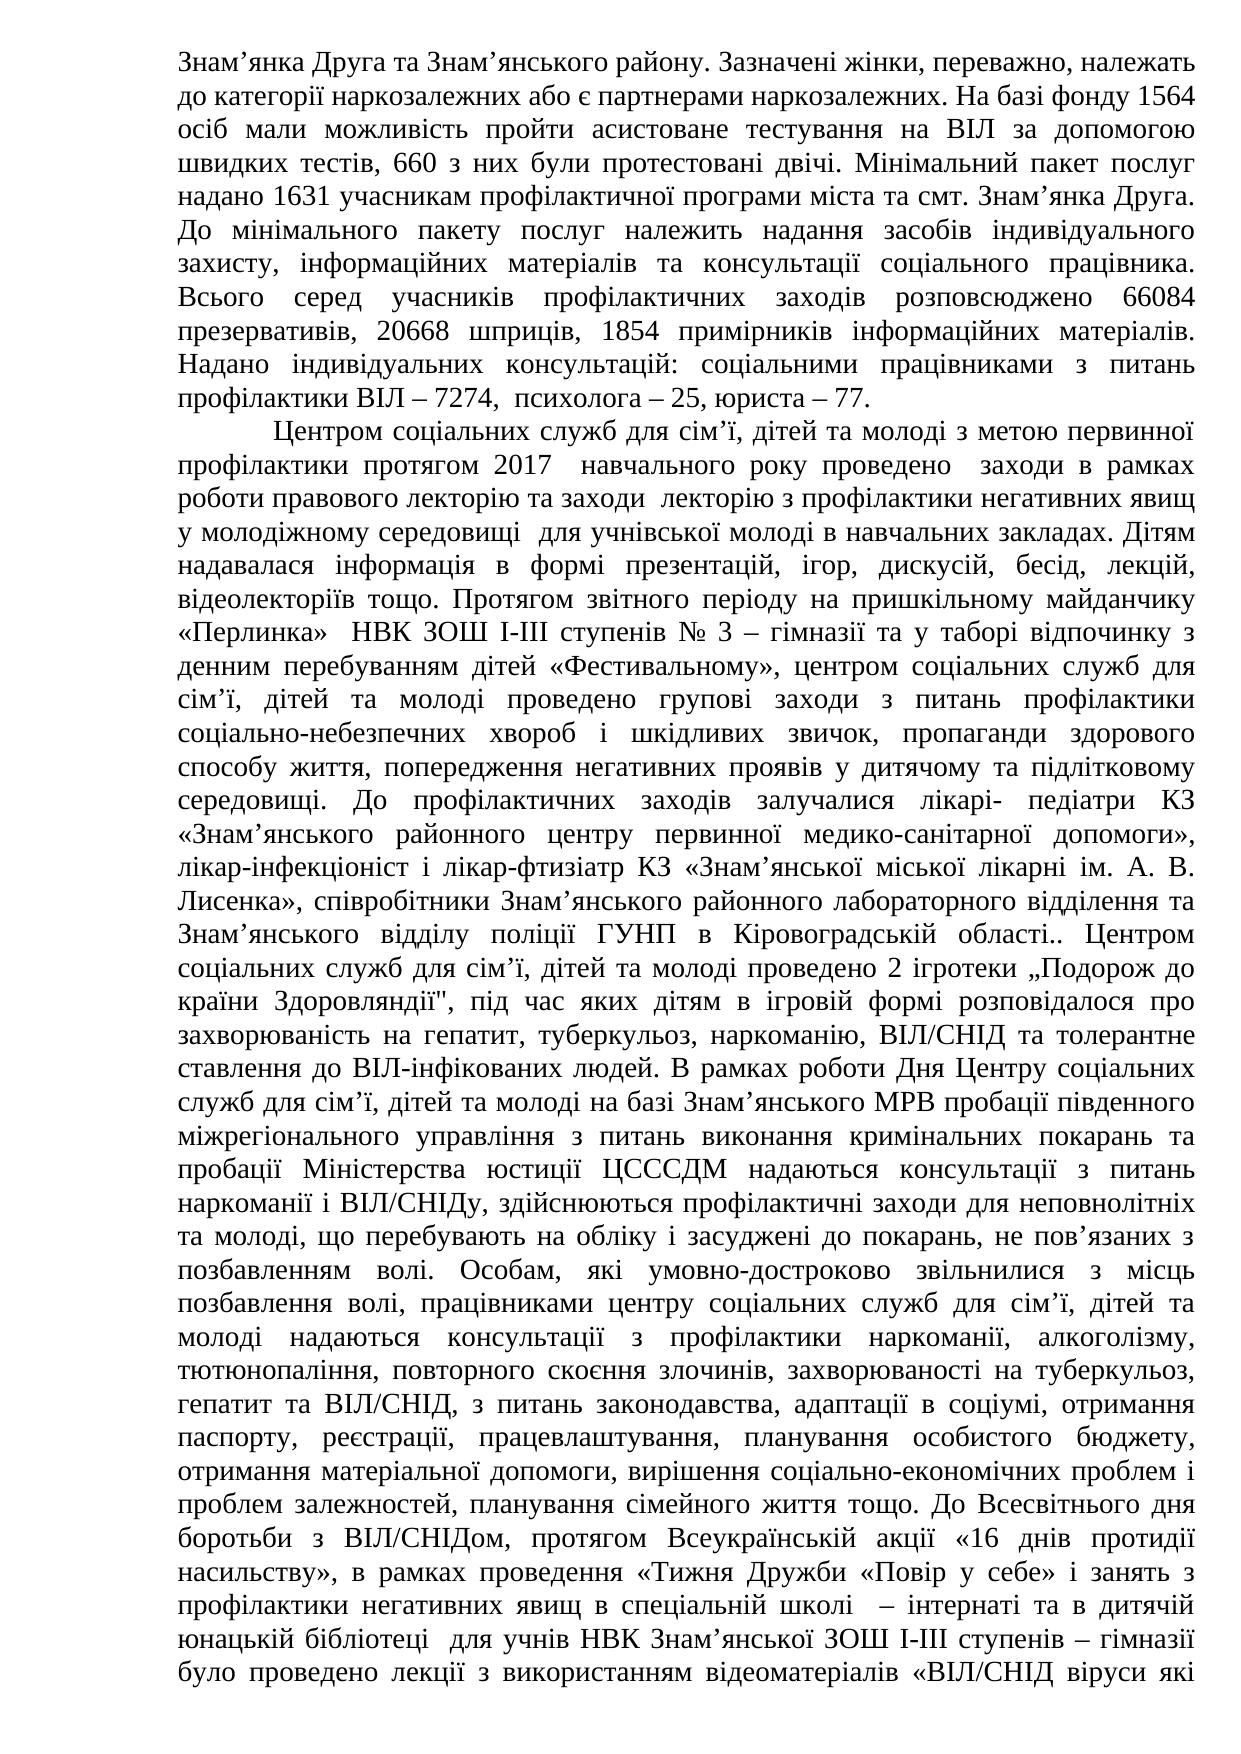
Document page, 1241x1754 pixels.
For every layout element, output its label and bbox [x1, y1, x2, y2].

text [177, 44, 1196, 413]
text [177, 413, 1196, 1688]
